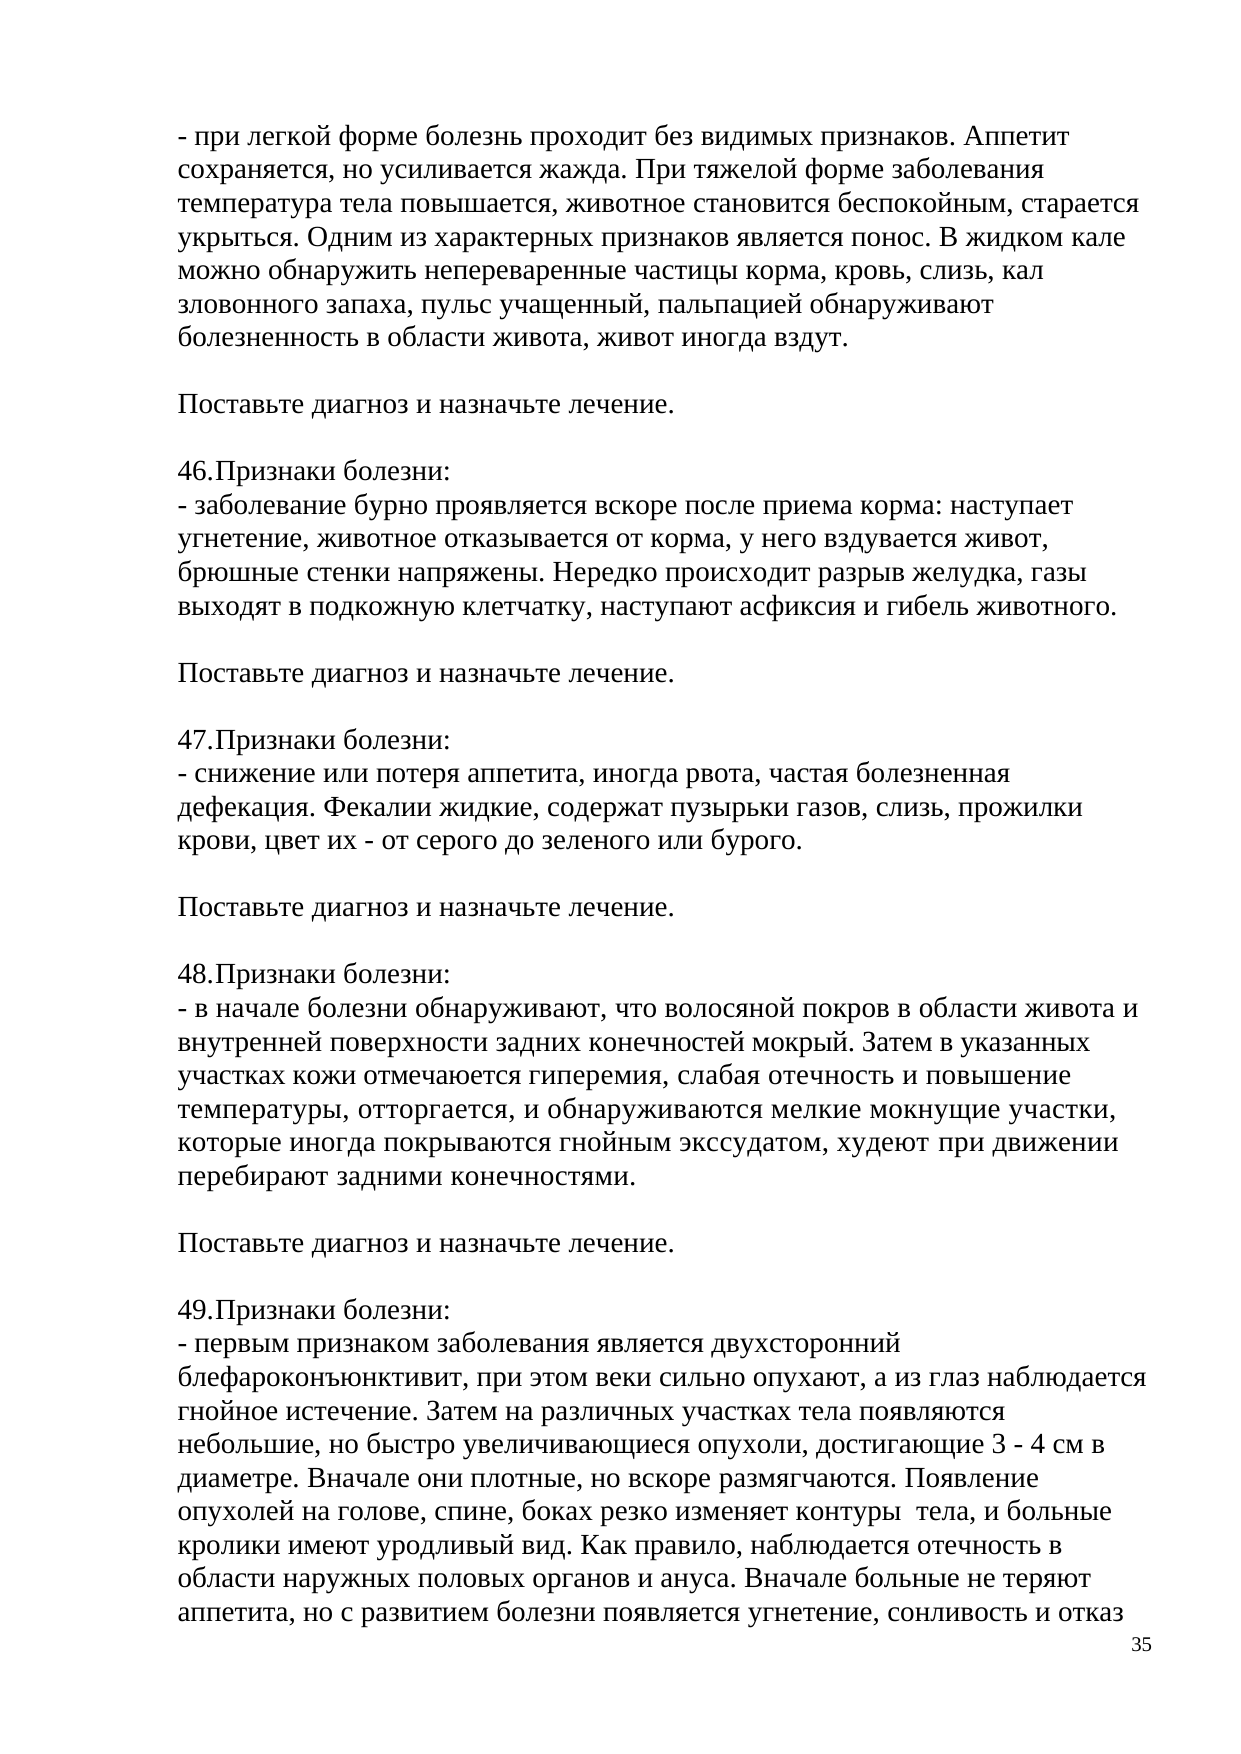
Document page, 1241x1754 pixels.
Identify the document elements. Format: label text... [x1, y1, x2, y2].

text - в начале болезни обнаруживают, что волосяной покров в области живота и внутренней поверхности задних конечностей мокрый. Затем в указанных участках кожи отмечаюется гиперемия, слабая отечность и повышение температуры, отторгается, и обнаруживаются мелкие мокнущие участки, которые иногда покрываются гнойным экссудатом, худеют при движении перебирают задними конечностями. [177, 990, 1151, 1191]
text Поставьте диагноз и назначьте лечение. [177, 889, 1152, 923]
list Признаки болезни: [177, 957, 1152, 990]
list Признаки болезни: [177, 453, 1152, 487]
text Поставьте диагноз и назначьте лечение. [177, 655, 1152, 688]
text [177, 1326, 1152, 1627]
text - заболевание бурно проявляется вскоре после приема корма: наступает угнетение, животное отказывается от корма, у него вздувается живот, брюшные стенки напряжены. Нередко происходит разрыв желудка, газы выходят в подкожную клетчатку, наступают асфиксия и гибель животного. [177, 487, 1152, 621]
text - при легкой форме болезнь проходит без видимых признаков. Аппетит сохраняется, но усиливается жажда. При тяжелой форме заболевания температура тела повышается, животное становится беспокойным, старается укрыться. Одним из характерных признаков является понос. В жидком кале можно обнаружить непереваренные частицы корма, кровь, слизь, кал зловонного запаха, пульс учащенный, пальпацией обнаруживают болезненность в области живота, живот иногда вздут. [177, 118, 1152, 353]
list Признаки болезни: [177, 1292, 1152, 1326]
text Поставьте диагноз и назначьте лечение. [177, 386, 1152, 420]
text Поставьте диагноз и назначьте лечение. [177, 1225, 1152, 1258]
text - снижение или потеря аппетита, иногда рвота, частая болезненная дефекация. Фекалии жидкие, содержат пузырьки газов, слизь, прожилки крови, цвет их - от серого до зеленого или бурого. [177, 755, 1152, 856]
list Признаки болезни: [177, 722, 1152, 755]
